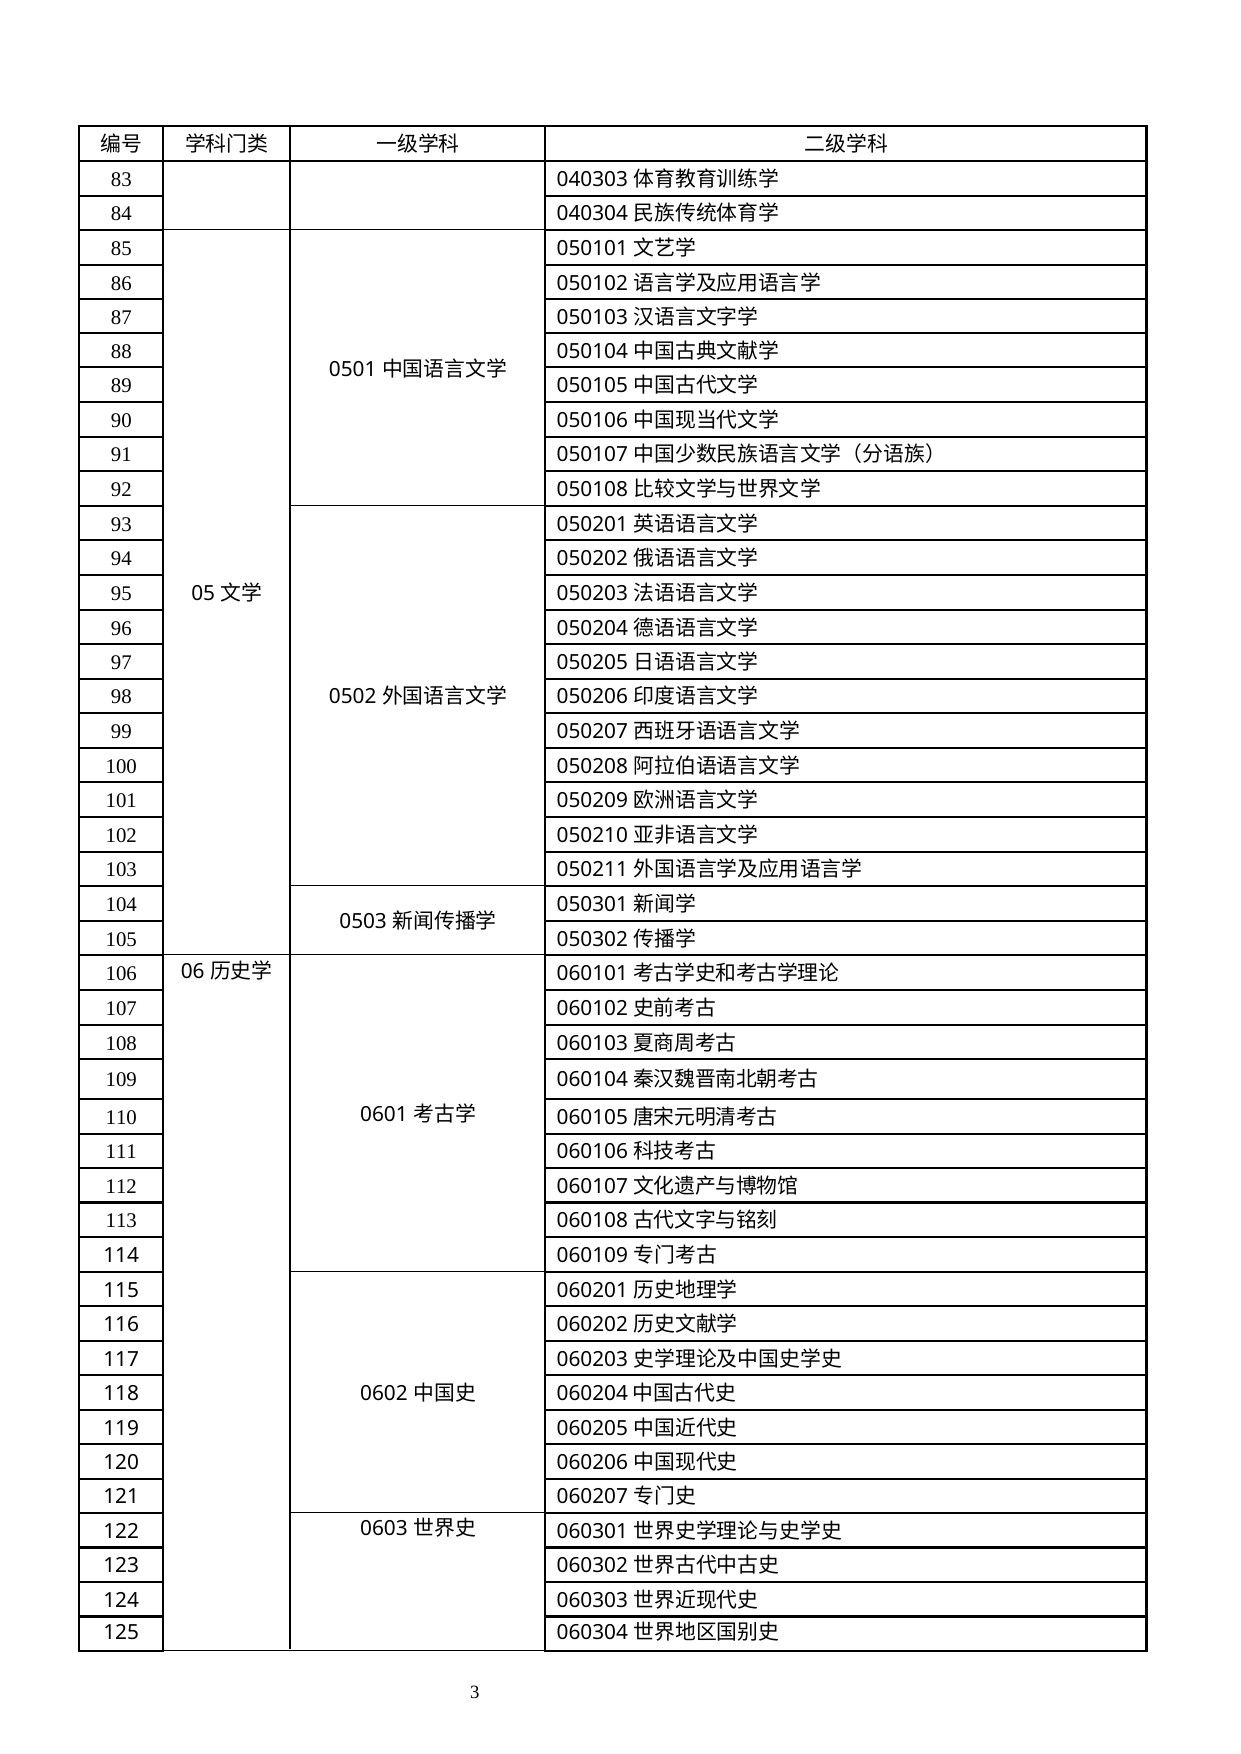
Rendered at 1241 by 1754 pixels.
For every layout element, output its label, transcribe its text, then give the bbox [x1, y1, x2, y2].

table_cell 060201 历史地理学 [546, 1273, 1145, 1305]
table_cell 87 [80, 300, 162, 332]
table_header 二级学科 [546, 127, 1145, 160]
table_cell 103 [80, 853, 162, 885]
table_cell 99 [80, 714, 162, 747]
table_cell 0602 中国史 [291, 1272, 544, 1512]
table_cell 060106 科技考古 [546, 1135, 1145, 1167]
table_cell 060205 中国近代史 [546, 1411, 1145, 1443]
table_cell 89 [80, 368, 162, 401]
table_cell 100 [80, 749, 162, 781]
table_cell 101 [80, 783, 162, 816]
table_cell 83 [80, 162, 162, 194]
table_cell 060103 夏商周考古 [546, 1026, 1145, 1058]
table_cell 111 [80, 1135, 162, 1167]
table_cell 050210 亚非语言文学 [546, 818, 1145, 851]
table_cell 113 [80, 1204, 162, 1236]
table_cell 050105 中国古代文学 [546, 368, 1145, 401]
table_cell 040303 体育教育训练学 [546, 162, 1145, 194]
table_cell 0501 中国语言文学 [291, 230, 544, 505]
table_cell 060303 世界近现代史 [546, 1583, 1145, 1615]
table_cell 060101 考古学史和考古学理论 [546, 956, 1145, 989]
table_cell 96 [80, 611, 162, 643]
table_cell 050207 西班牙语语言文学 [546, 714, 1145, 747]
table_cell 120 [80, 1445, 162, 1477]
table_cell 0603 世界史 [290, 1513, 544, 1650]
table_cell 060108 古代文字与铭刻 [546, 1204, 1145, 1236]
table_cell 109 [80, 1060, 162, 1098]
table_cell 05 文学 [164, 230, 289, 954]
table_cell 040304 民族传统体育学 [546, 197, 1145, 229]
table_cell 105 [80, 922, 162, 954]
table_cell 94 [80, 541, 162, 574]
table_cell 060204中国古代史 [546, 1376, 1145, 1408]
table_cell 050206 印度语言文学 [546, 680, 1145, 712]
table_cell 108 [80, 1026, 162, 1058]
table_cell 116 [80, 1307, 162, 1339]
table_header 一级学科 [291, 127, 544, 160]
table_cell 112 [80, 1169, 162, 1201]
table_cell 060207 专门史 [546, 1480, 1145, 1512]
table_cell 92 [80, 472, 162, 505]
table_cell 86 [80, 266, 162, 298]
table_header 编号 [80, 127, 162, 160]
table_cell 050204 德语语言文学 [546, 611, 1145, 643]
table_cell 050104 中国古典文献学 [546, 334, 1145, 366]
table_cell 050107 中国少数民族语言文学（分语族） [546, 438, 1145, 470]
table_cell 060302 世界古代中古史 [546, 1549, 1145, 1581]
table_cell 121 [80, 1480, 162, 1512]
table_cell 050211 外国语言学及应用语言学 [546, 853, 1145, 885]
table_cell 104 [80, 887, 162, 920]
table_cell 106 [80, 956, 162, 989]
table_cell 060104 秦汉魏晋南北朝考古 [546, 1060, 1145, 1098]
table_cell 115 [80, 1273, 162, 1305]
table_cell 060206 中国现代史 [546, 1445, 1145, 1477]
table_cell 85 [80, 231, 162, 264]
table_cell 050201 英语语言文学 [546, 507, 1145, 539]
table_cell 125 [80, 1618, 162, 1650]
table_cell 050108 比较文学与世界文学 [546, 472, 1145, 505]
table_header 学科门类 [164, 127, 289, 160]
table_cell 88 [80, 334, 162, 366]
table_cell 06 历史学 [164, 955, 290, 1650]
table_cell 050302 传播学 [546, 922, 1145, 954]
table_cell 124 [80, 1583, 162, 1615]
table_cell 0503 新闻传播学 [291, 886, 544, 954]
table_cell 050209 欧洲语言文学 [546, 783, 1145, 816]
table_cell 060105 唐宋元明清考古 [546, 1100, 1145, 1132]
table_cell 060102 史前考古 [546, 991, 1145, 1023]
table_cell 95 [80, 576, 162, 608]
table_cell 122 [80, 1514, 162, 1546]
table_cell 060202 历史文献学 [546, 1307, 1145, 1339]
table_cell 84 [80, 197, 162, 229]
table_cell 0601 考古学 [291, 955, 544, 1271]
table_cell 050106 中国现当代文学 [546, 403, 1145, 436]
table_cell 0502 外国语言文学 [291, 506, 544, 885]
table_cell 118 [80, 1376, 162, 1408]
table_cell 114 [80, 1238, 162, 1271]
table_cell 060301 世界史学理论与史学史 [546, 1514, 1145, 1546]
table_cell 110 [80, 1100, 162, 1132]
table_cell 050208 阿拉伯语语言文学 [546, 749, 1145, 781]
table_cell 117 [80, 1342, 162, 1374]
table_cell 050205 日语语言文学 [546, 645, 1145, 677]
table_cell 050102 语言学及应用语言学 [546, 266, 1145, 298]
table_cell 060109 专门考古 [546, 1238, 1145, 1271]
table_cell 91 [80, 438, 162, 470]
table_cell 060203 史学理论及中国史学史 [546, 1342, 1145, 1374]
table_cell 060107 文化遗产与博物馆 [546, 1169, 1145, 1201]
table_cell 050101 文艺学 [546, 231, 1145, 264]
table_cell 050202 俄语语言文学 [546, 541, 1145, 574]
table_cell 98 [80, 680, 162, 712]
table_cell 102 [80, 818, 162, 851]
table_cell 107 [80, 991, 162, 1023]
table_cell 050103 汉语言文字学 [546, 300, 1145, 332]
table_cell 90 [80, 403, 162, 436]
table_cell 050301 新闻学 [546, 887, 1145, 920]
table_cell 93 [80, 507, 162, 539]
table_cell 119 [80, 1411, 162, 1443]
table_cell 060304 世界地区国别史 [546, 1618, 1145, 1650]
table_cell 97 [80, 645, 162, 677]
table_cell 050203 法语语言文学 [546, 576, 1145, 608]
table_cell 123 [80, 1549, 162, 1581]
